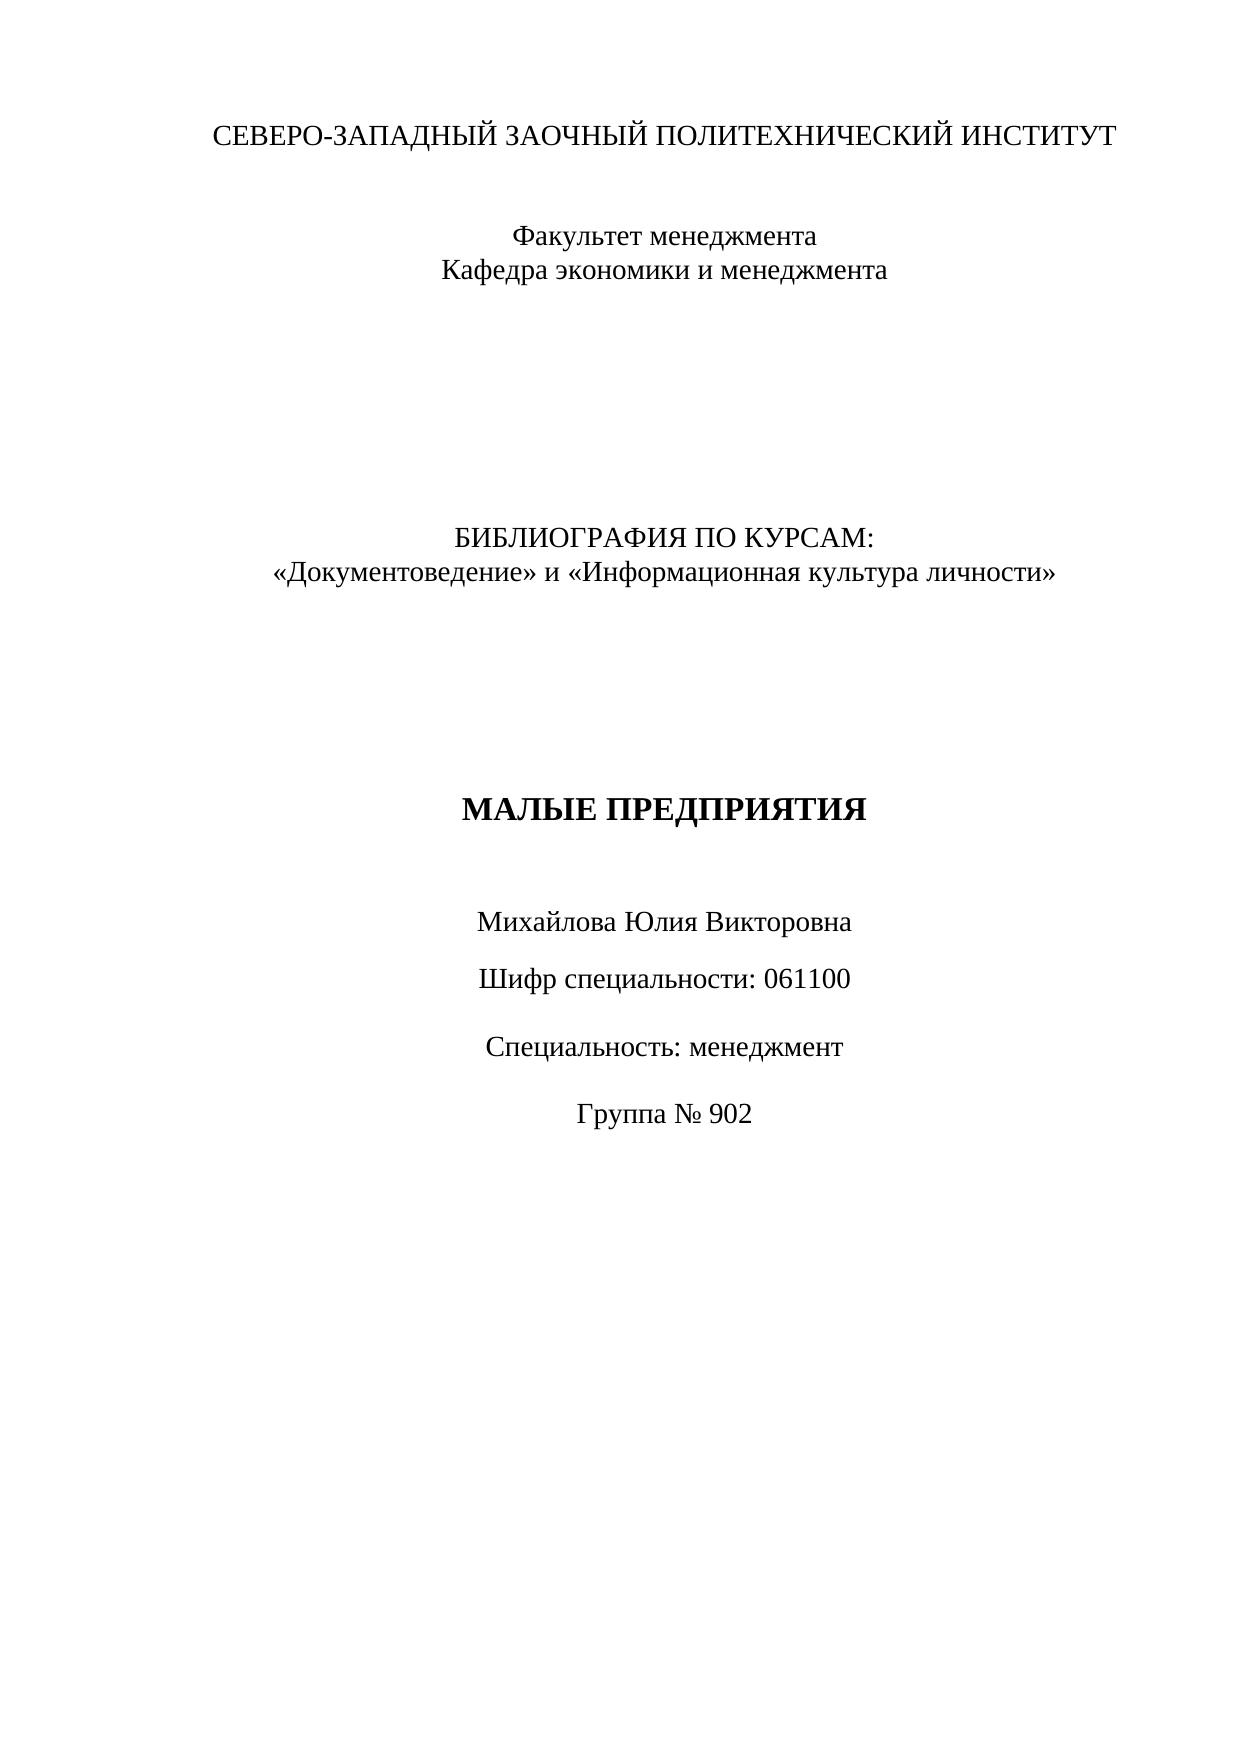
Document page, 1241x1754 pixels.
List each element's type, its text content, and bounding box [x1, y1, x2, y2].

subtitle Михайлова Юлия Викторовна [177, 904, 1152, 938]
text БИБЛИОГРАФИЯ ПО КУРСАМ: [177, 521, 1152, 554]
text Кафедра экономики и менеджмента [177, 252, 1152, 286]
text СЕВЕРО-ЗАПАДНЫЙ ЗАОЧНЫЙ ПОЛИТЕХНИЧЕСКИЙ ИНСТИТУТ [177, 118, 1152, 152]
text Специальность: менеджмент [177, 1029, 1152, 1062]
text Факультет менеджмента [177, 219, 1152, 252]
text «Документоведение» и «Информационная культура личности» [177, 554, 1152, 588]
text Шифр специальности: 061100 [177, 962, 1152, 995]
text Группа № 902 [177, 1096, 1152, 1129]
subtitle МАЛЫЕ ПРЕДПРИЯТИЯ [177, 789, 1152, 827]
